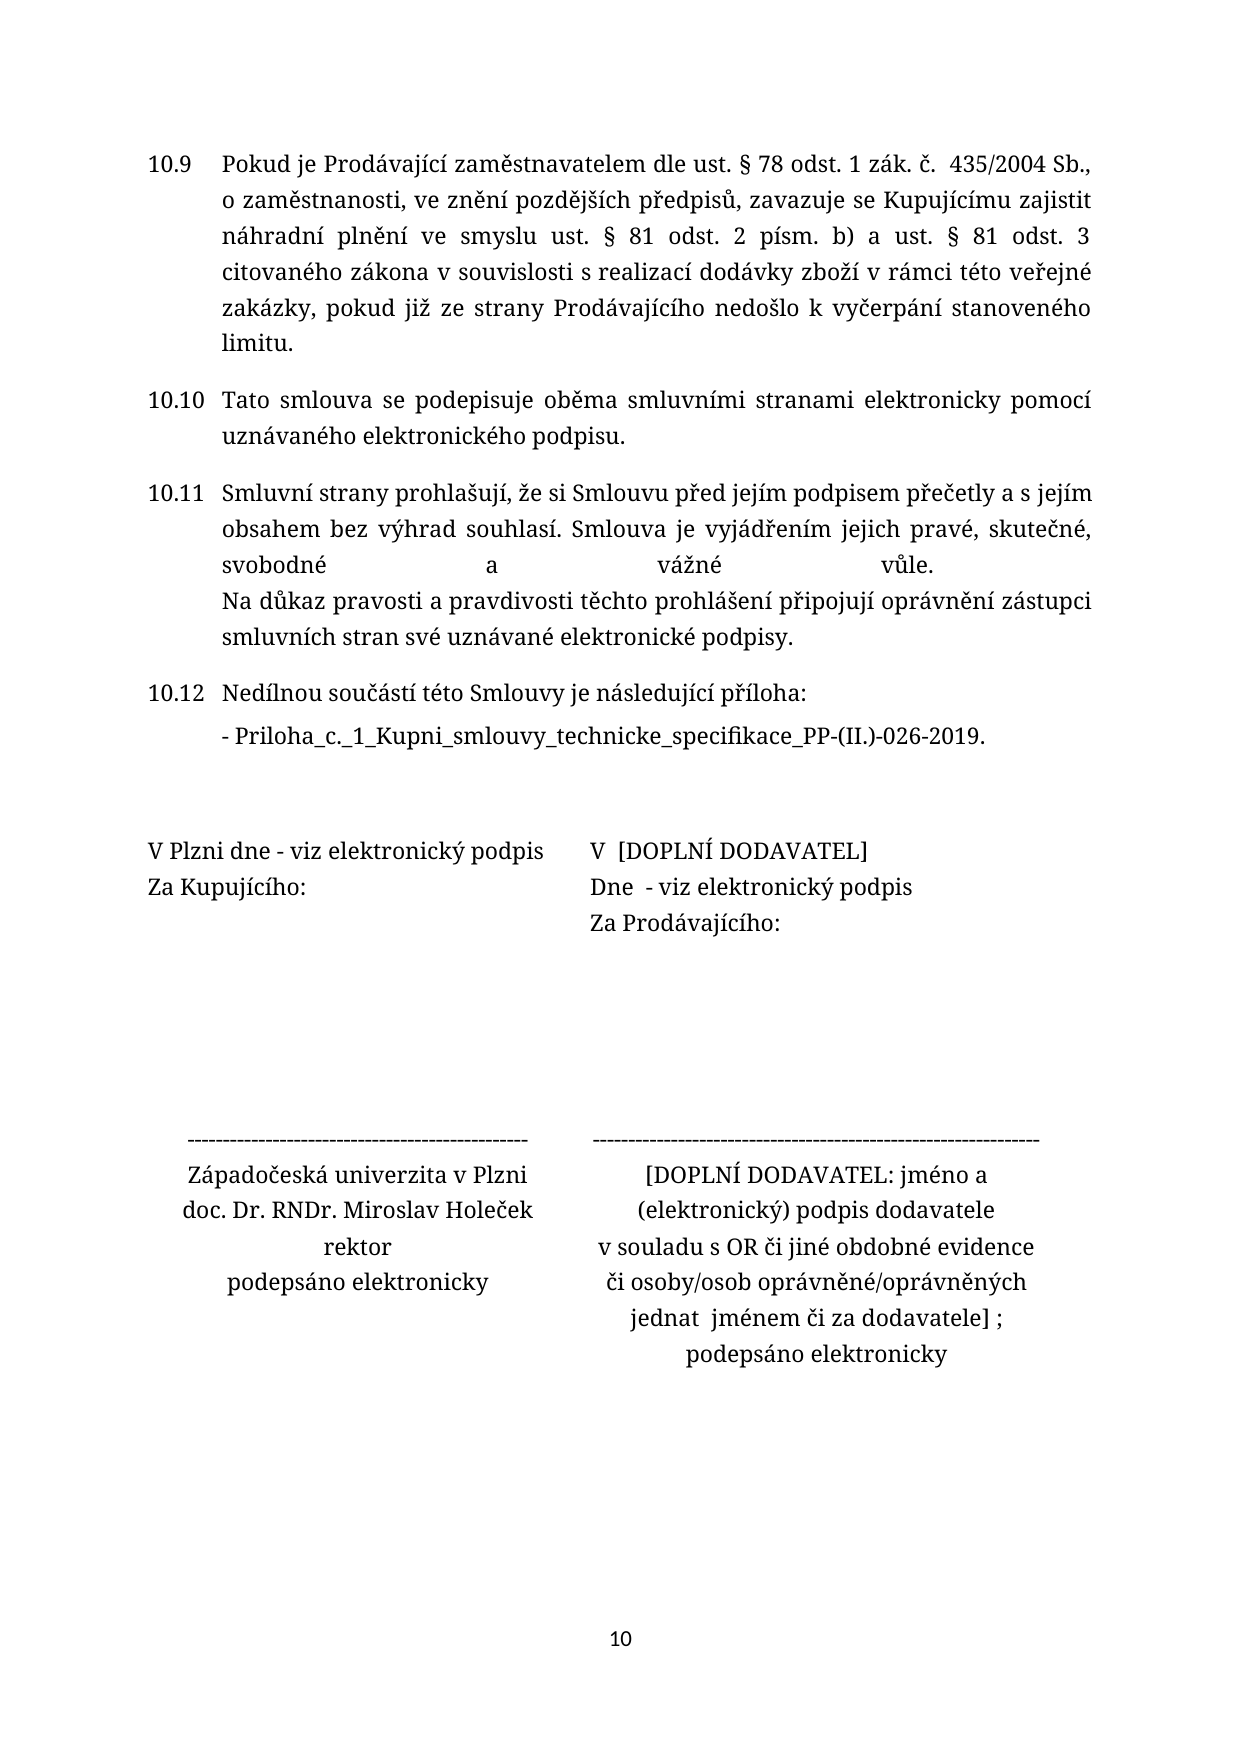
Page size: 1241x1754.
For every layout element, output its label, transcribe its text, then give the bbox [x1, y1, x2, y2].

list Nedílnou součástí této Smlouvy je následující příloha: [148, 677, 1092, 709]
text - Priloha_c._1_Kupni_smlouvy_technicke_specifikace_PP-(II.)-026-2019. [222, 719, 1092, 751]
list Smluvní strany prohlašují, že si Smlouvu před jejím podpisem přečetly a s jejím obsahem bez výhrad souhlasí. Smlouva je vyjádřením jejich pravé, skutečné, svobodné a vážné vůle. Na důkaz pravosti a pravdivosti těchto prohlášení připojují oprávnění zástupci smluvních stran své uznávané elektronické podpisy. [148, 477, 1092, 652]
list Pokud je Prodávající zaměstnavatelem dle ust. § 78 odst. 1 zák. č. 435/2004 Sb., o zaměstnanosti, ve znění pozdějších předpisů, zavazuje se Kupujícímu zajistit náhradní plnění ve smyslu ust. § 81 odst. 2 písm. b) a ust. § 81 odst. 3 citovaného zákona v souvislosti s realizací dodávky zboží v rámci této veřejné zakázky, pokud již ze strany Prodávajícího nedošlo k vyčerpání stanoveného limitu. [148, 148, 1092, 359]
table_header V Plzni dne - viz elektronický podpis Za Kupujícího: ------------------------------------------------ Západočeská univerzita v Plzni doc. Dr. RNDr. Miroslav Holeček rektor podepsáno elektronicky [136, 835, 579, 1373]
list Tato smlouva se podepisuje oběma smluvními stranami elektronicky pomocí uznávaného elektronického podpisu. [148, 384, 1092, 451]
table_header V [DOPLNÍ DODAVATEL] Dne - viz elektronický podpis Za Prodávajícího: --------------------------------------------------------------- [DOPLNÍ DODAVATEL: jméno a (elektronický) podpis dodavatele v souladu s OR či jiné obdobné evidence či osoby/osob oprávněné/oprávněných jednat jménem či za dodavatele] ; podepsáno elektronicky [579, 835, 1054, 1373]
